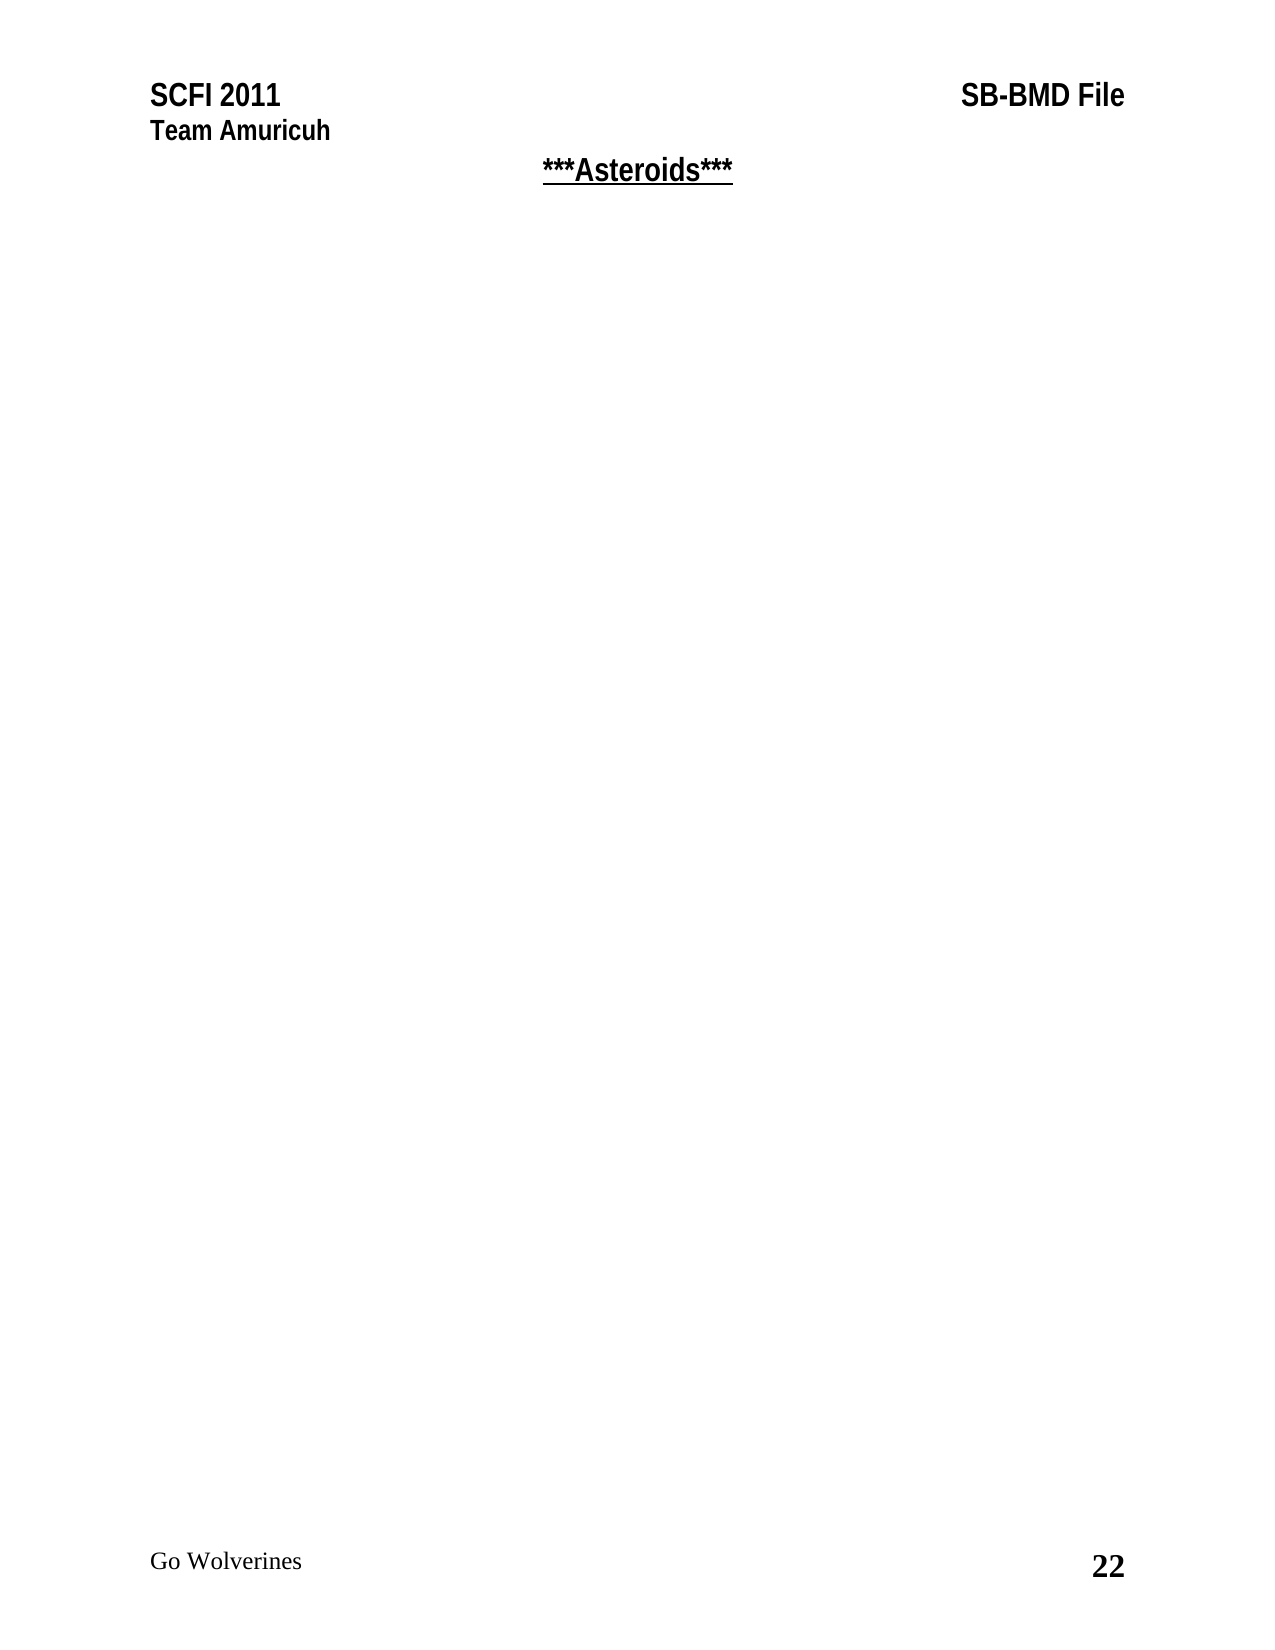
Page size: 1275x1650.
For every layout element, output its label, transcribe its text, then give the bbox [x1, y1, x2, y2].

text ***Asteroids*** [150, 150, 1125, 188]
